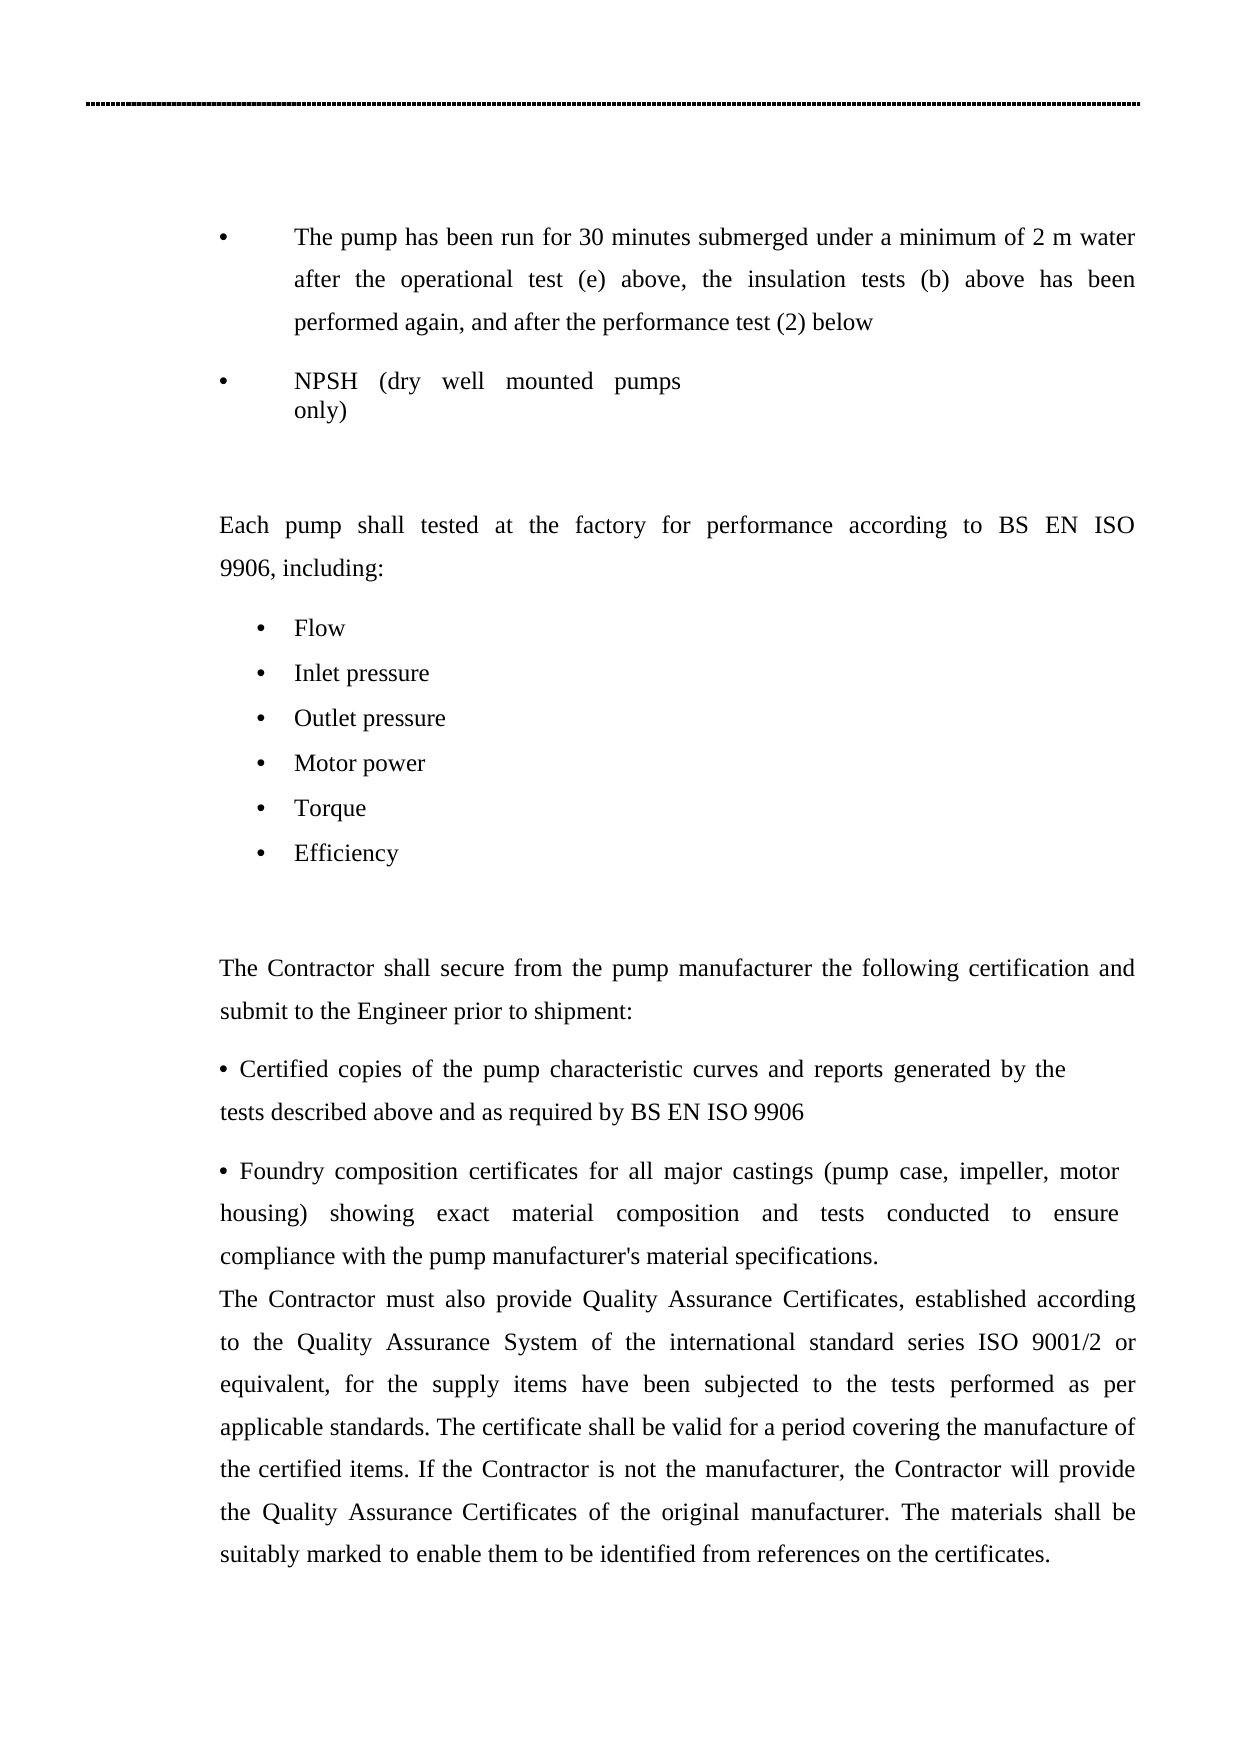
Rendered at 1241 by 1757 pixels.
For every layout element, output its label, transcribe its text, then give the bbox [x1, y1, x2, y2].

list Efficiency [256, 838, 1153, 866]
list Motor power [256, 748, 1153, 777]
list Flow [256, 613, 1153, 642]
list Outlet pressure [256, 703, 1153, 732]
text Each pump shall tested at the factory for performance according to BS EN ISO 9906, including: [219, 510, 1136, 581]
list Inlet pressure [256, 658, 1153, 687]
picture [86, 102, 1141, 106]
list The pump has been run for 30 minutes submerged under a minimum of 2 m water after the operational test (e) above, the insulation tests (b) above has been performed again, and after the performance test (2) below [219, 222, 1136, 336]
list Certified copies of the pump characteristic curves and reports generated by the tests described above and as required by BS EN ISO 9906 [219, 1054, 1119, 1126]
text The Contractor shall secure from the pump manufacturer the following certification and submit to the Engineer prior to shipment: [219, 953, 1135, 1024]
list Torque [256, 793, 1153, 822]
list NPSH (dry well mounted pumps only) [219, 366, 681, 423]
text The Contractor must also provide Quality Assurance Certificates, established according to the Quality Assurance System of the international standard series ISO 9001/2 or equivalent, for the supply items have been subjected to the tests performed as per applicable standards. The certificate shall be valid for a period covering the manufacture of the certified items. If the Contractor is not the manufacturer, the Contractor will provide the Quality Assurance Certificates of the original manufacturer. The materials shall be suitably marked to enable them to be identified from references on the certificates. [219, 1284, 1136, 1568]
list Foundry composition certificates for all major castings (pump case, impeller, motor housing) showing exact material composition and tests conducted to ensure compliance with the pump manufacturer's material specifications. [219, 1156, 1119, 1270]
